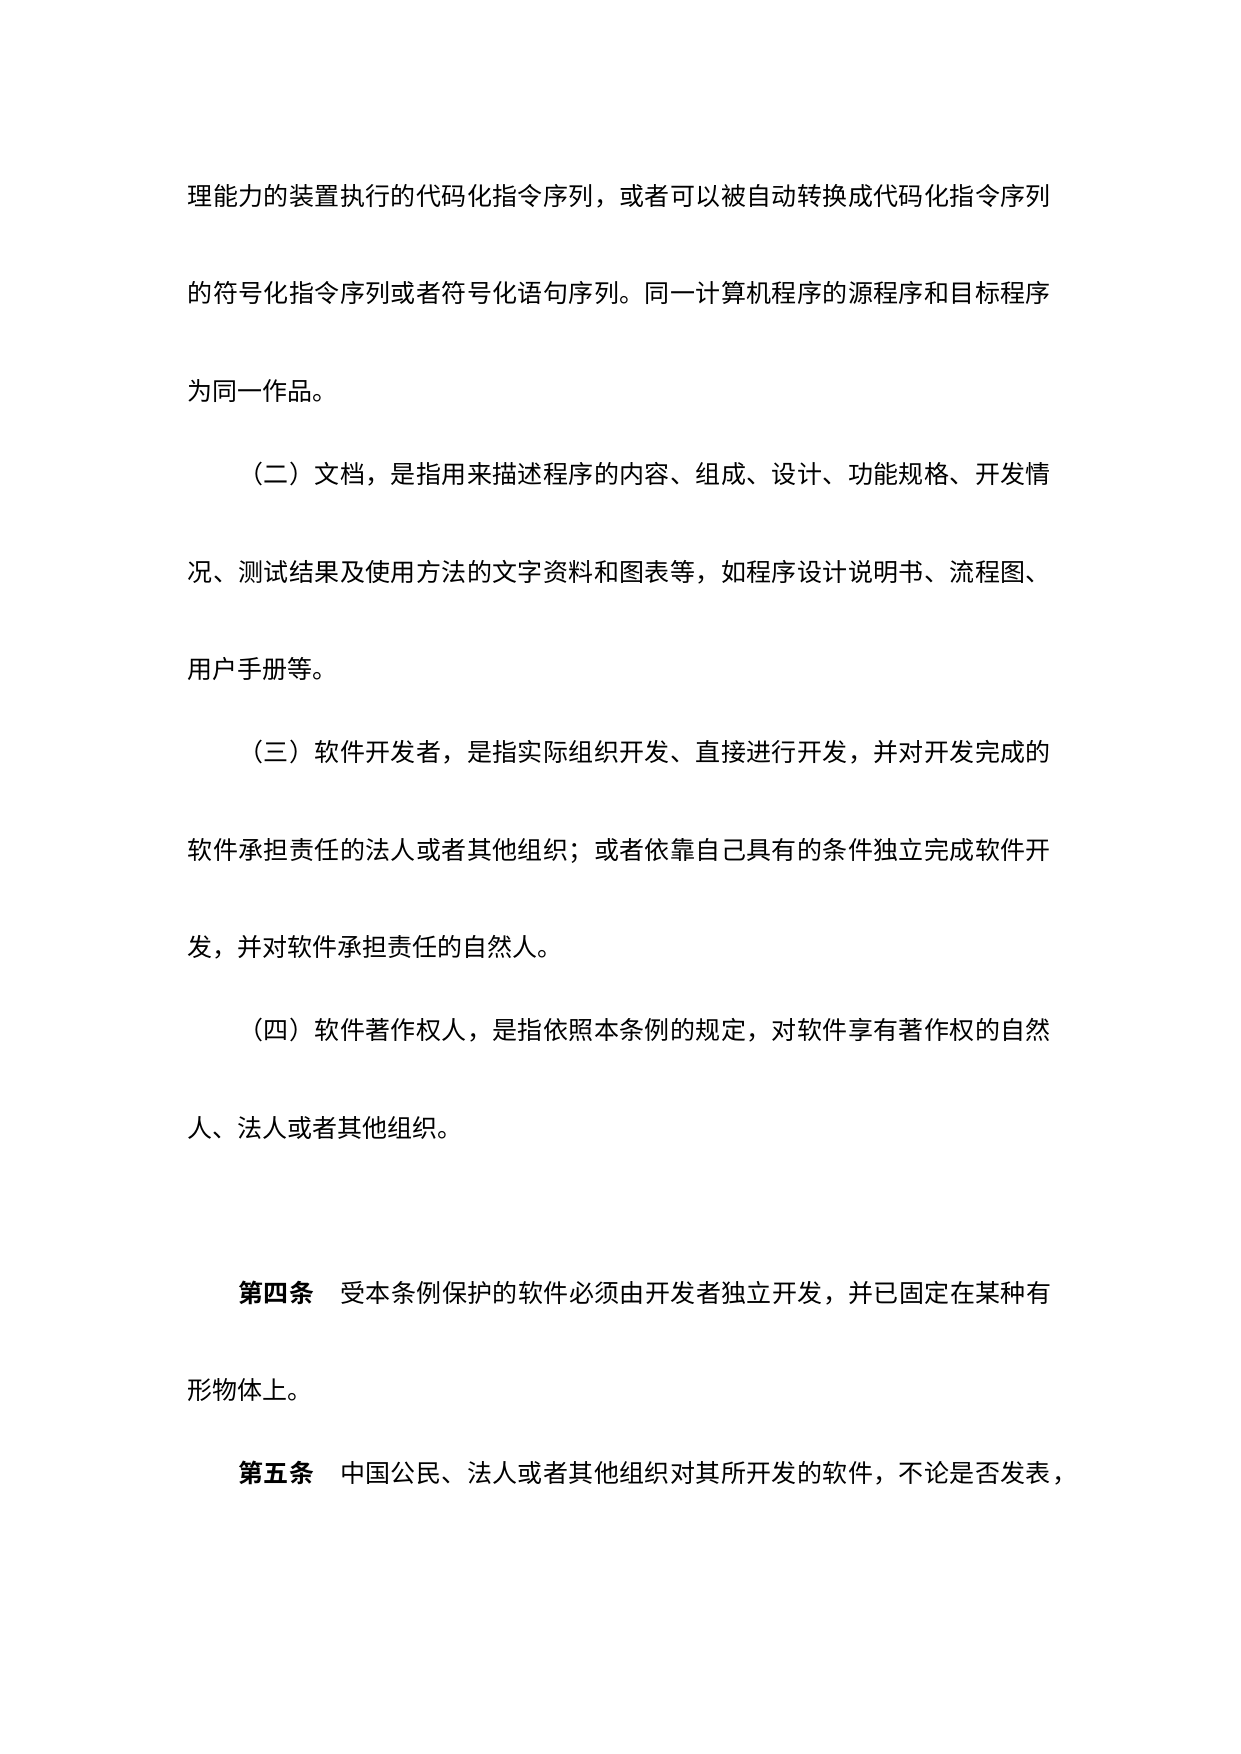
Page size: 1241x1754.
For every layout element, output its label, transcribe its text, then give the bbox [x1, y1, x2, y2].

text （四）软件著作权人，是指依照本条例的规定，对软件享有著作权的自然人、法人或者其他组织。 [187, 996, 1053, 1159]
text （三）软件开发者，是指实际组织开发、直接进行开发，并对开发完成的软件承担责任的法人或者其他组织；或者依靠自己具有的条件独立完成软件开发，并对软件承担责任的自然人。 [187, 718, 1053, 978]
text 第四条 受本条例保护的软件必须由开发者独立开发，并已固定在某种有形物体上。 [187, 1259, 1053, 1421]
text （二）文档，是指用来描述程序的内容、组成、设计、功能规格、开发情况、测试结果及使用方法的文字资料和图表等，如程序设计说明书、流程图、用户手册等。 [187, 440, 1053, 700]
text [187, 1439, 1053, 1504]
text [187, 162, 1053, 422]
